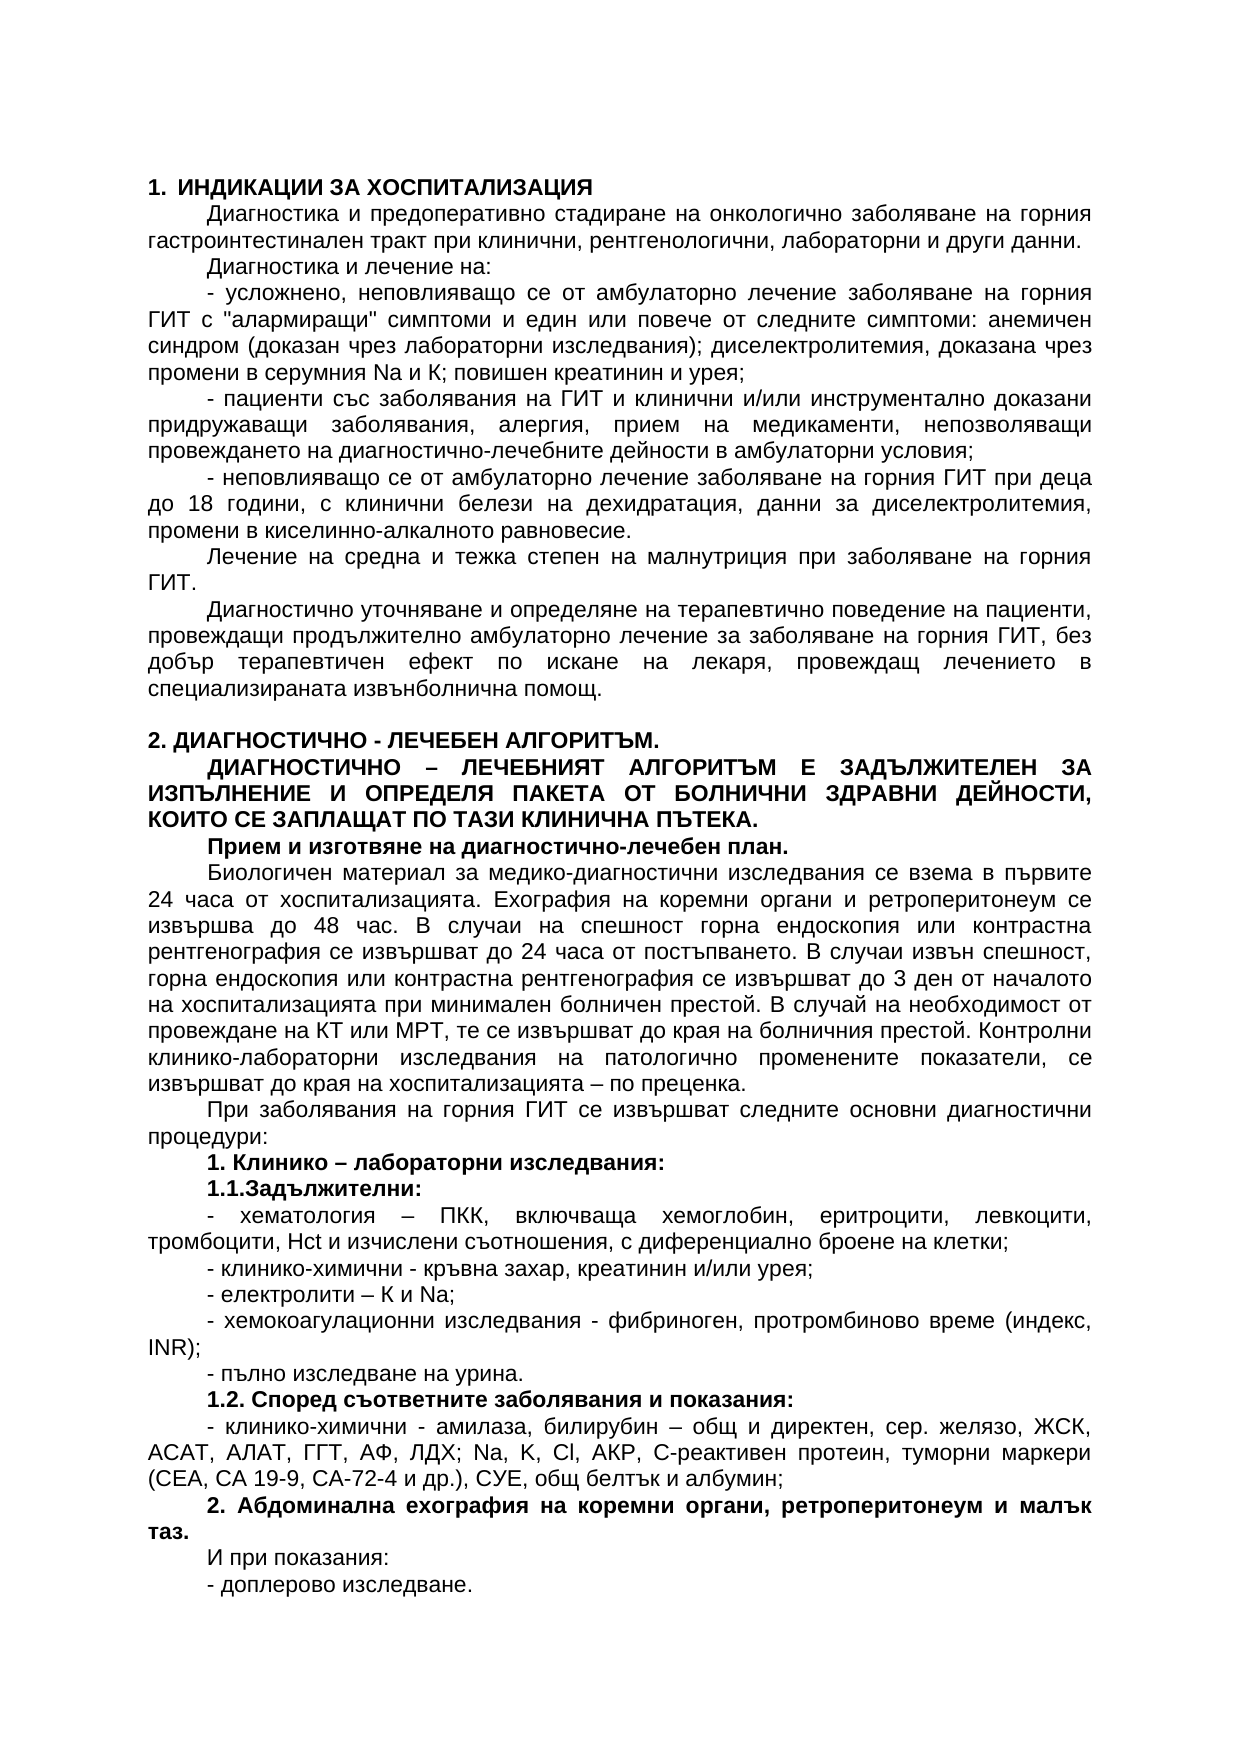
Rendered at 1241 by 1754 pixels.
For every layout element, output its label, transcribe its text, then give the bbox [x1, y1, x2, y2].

text Биологичен материал за медико-диагностични изследвания се взема в първите 24 часа от хоспитализацията. Ехография на коремни органи и ретроперитонеум се извършва до 48 час. В случаи на спешност горна ендоскопия или контрастна рентгенография се извършват до 24 часа от постъпването. В случаи извън спешност, горна ендоскопия или контрастна рентгенография се извършват до 3 ден от началото на хоспитализацията при минимален болничен престой. В случай на необходимост от провеждане на КТ или МРТ, те се извършват до края на болничния престой. Контролни клинико-лабораторни изследвания на патологично променените показатели, се извършват до края на хоспитализацията – по преценка. [148, 859, 1093, 1096]
text - клинико-химични - кръвна захар, креатинин и/или урея; [148, 1254, 1093, 1281]
text Диагностика и лечение на: [148, 253, 1093, 279]
text Прием и изготвяне на диагностично-лечебен план. [148, 833, 1093, 859]
text ДИАГНОСТИЧНО – ЛЕЧЕБНИЯТ АЛГОРИТЪМ Е ЗАДЪЛЖИТЕЛЕН ЗА ИЗПЪЛНЕНИЕ И ОПРЕДЕЛЯ ПАКЕТА ОТ БОЛНИЧНИ ЗДРАВНИ ДЕЙНОСТИ, КОИТО СЕ ЗАПЛАЩАТ ПО ТАЗИ КЛИНИЧНА ПЪТЕКА. [148, 754, 1093, 833]
text 1.2. Според съответните заболявания и показания: [148, 1386, 1093, 1413]
text - хемокоагулационни изследвания - фибриноген, протромбиново време (индекс, INR); [148, 1307, 1093, 1360]
text - неповлияващо се от амбулаторно лечение заболяване на горния ГИТ при деца до 18 години, с клинични белези на дехидратация, данни за диселектролитемия, промени в киселинно-алкалното равновесие. [148, 464, 1093, 543]
text - пълно изследване на урина. [148, 1360, 1093, 1386]
text - хематология – ПКК, включваща хемоглобин, еритроцити, левкоцити, тромбоцити, Hct и изчислени съотношения, с диференциално броене на клетки; [148, 1202, 1093, 1254]
text 1. Клинико – лабораторни изследвания: [148, 1149, 1093, 1175]
text Диагностично уточняване и определяне на терапевтично поведение на пациенти, провеждащи продължително амбулаторно лечение за заболяване на горния ГИТ, без добър терапевтичен ефект по искане на лекаря, провеждащ лечението в специализираната извънболнична помощ. [148, 596, 1093, 701]
text - клинико-химични - амилаза, билирубин – общ и директен, сер. желязо, ЖСК, АСАТ, АЛАТ, ГГТ, АФ, ЛДХ; Na, K, Cl, АКР, С-реактивен протеин, туморни маркери (СЕА, СА 19-9, CA-72-4 и др.), СУЕ, общ белтък и албумин; [148, 1413, 1093, 1492]
text 2. ДИАГНОСТИЧНО - ЛЕЧЕБЕН АЛГОРИТЪМ. [148, 727, 1093, 754]
text При заболявания на горния ГИТ се извършват следните основни диагностични процедури: [148, 1096, 1093, 1149]
text - усложнено, неповлияващо се от амбулаторно лечение заболяване на горния ГИТ с "алармиращи" симптоми и един или повече от следните симптоми: анемичен синдром (доказан чрез лабораторни изследвания); диселектролитемия, доказана чрез промени в серумния Na и К; повишен креатинин и урея; [148, 279, 1093, 385]
text - електролити – К и Na; [148, 1281, 1093, 1307]
text - пациенти със заболявания на ГИТ и клинични и/или инструментално доказани придружаващи заболявания, алергия, прием на медикаменти, непозволяващи провеждането на диагностично-лечебните дейности в амбулаторни условия; [148, 385, 1093, 464]
text Лечение на средна и тежка степен на малнутриция при заболяване на горния ГИТ. [148, 543, 1093, 596]
text - доплерово изследване. [148, 1571, 1093, 1597]
text Диагностика и предоперативно стадиране на онкологично заболяване на горния гастроинтестинален тракт при клинични, рентгенологични, лабораторни и други данни. [148, 200, 1093, 253]
text 2. Абдоминална ехография на коремни органи, ретроперитонеум и малък таз. [148, 1492, 1093, 1544]
text И при показания: [148, 1544, 1093, 1571]
text 1.1.Задължителни: [148, 1175, 1093, 1202]
list ИНДИКАЦИИ ЗА ХОСПИТАЛИЗАЦИЯ [148, 174, 1093, 200]
